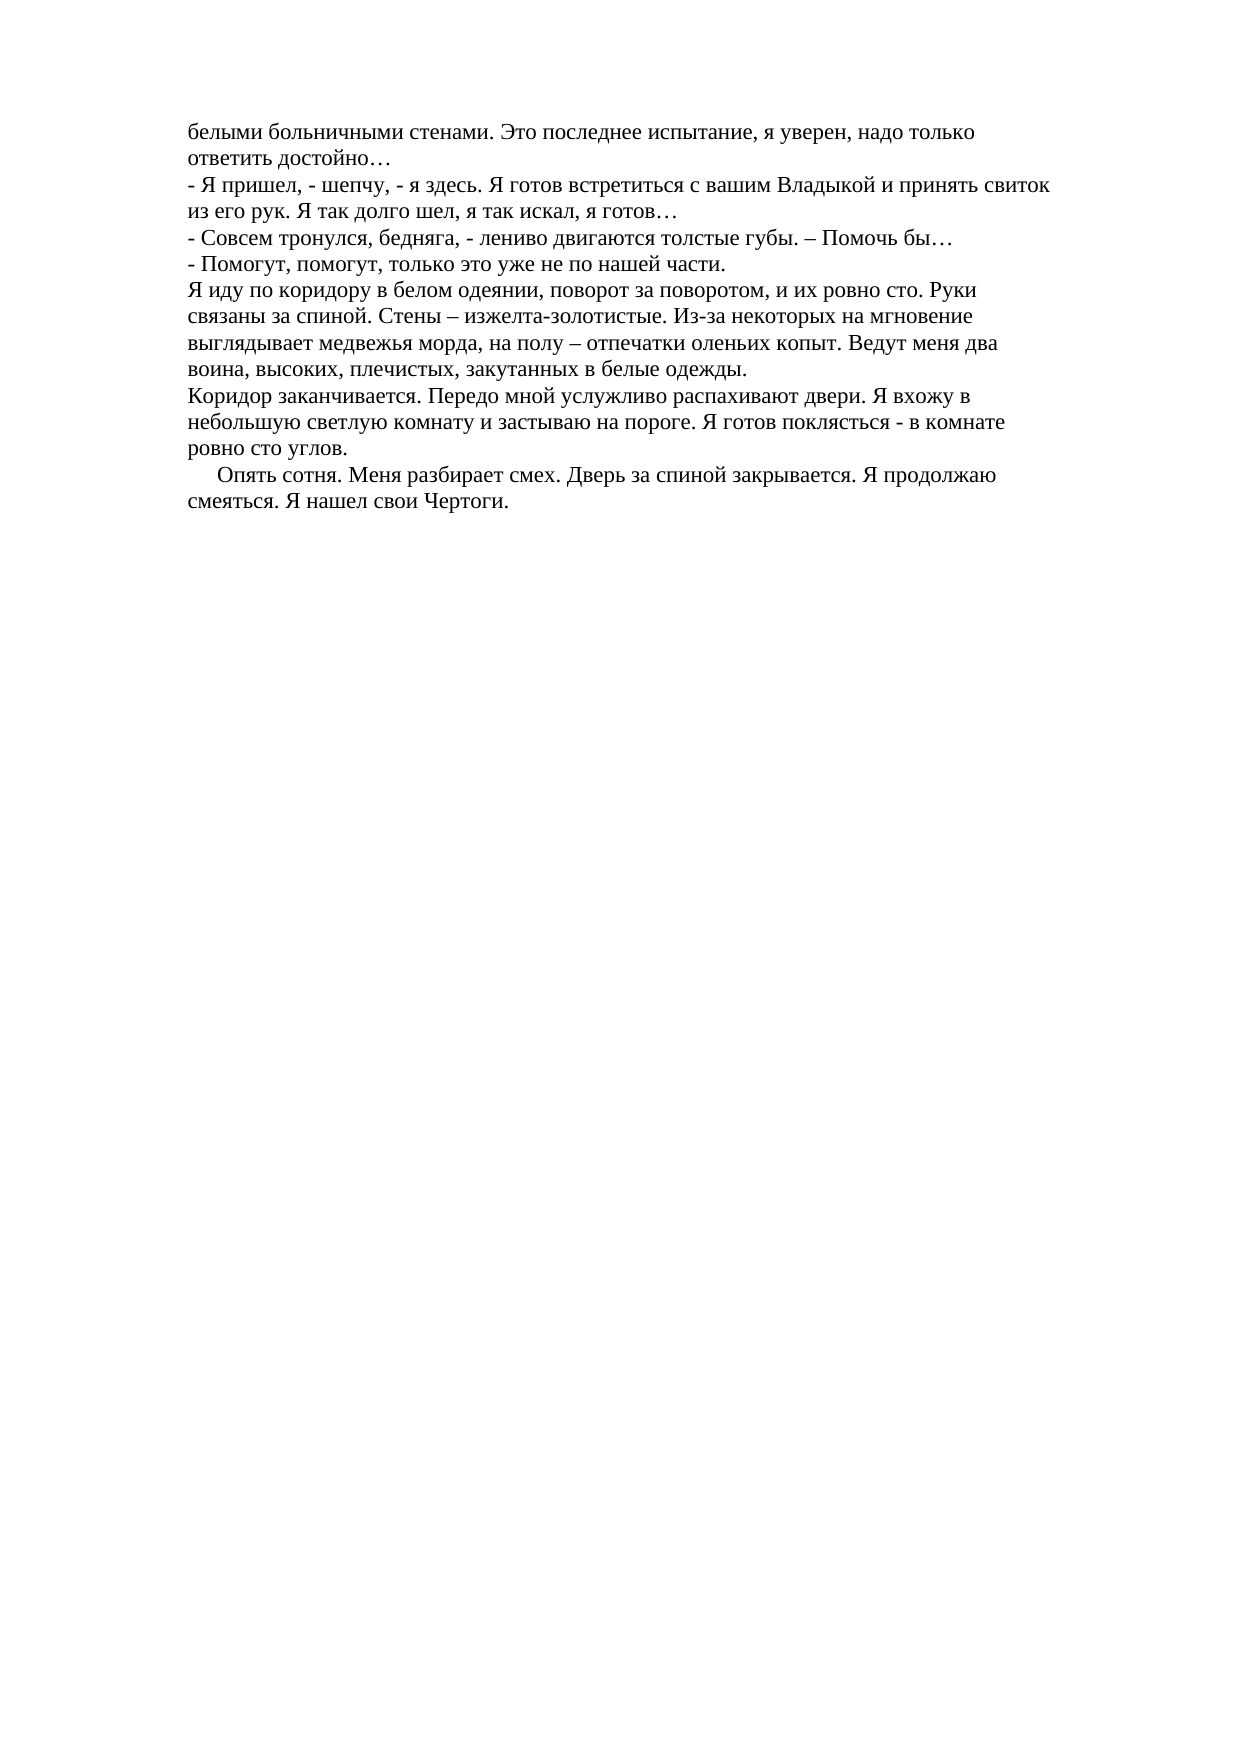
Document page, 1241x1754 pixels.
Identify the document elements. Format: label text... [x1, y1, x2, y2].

text белыми больничными стенами. Это последнее испытание, я уверен, надо только ответить достойно… [187, 118, 1053, 171]
text - Помогут, помогут, только это уже не по нашей части. [187, 250, 1053, 276]
text - Совсем тронулся, бедняга, - лениво двигаются толстые губы. – Помочь бы… [187, 223, 1053, 250]
text - Я пришел, - шепчу, - я здесь. Я готов встретиться с вашим Владыкой и принять свиток из его рук. Я так долго шел, я так искал, я готов… [187, 171, 1053, 223]
text Опять сотня. Меня разбирает смех. Дверь за спиной закрывается. Я продолжаю смеяться. Я нашел свои Чертоги. [187, 461, 1053, 513]
text Я иду по коридору в белом одеянии, поворот за поворотом, и их ровно сто. Руки связаны за спиной. Стены – изжелта-золотистые. Из-за некоторых на мгновение выглядывает медвежья морда, на полу – отпечатки оленьих копыт. Ведут меня два воина, высоких, плечистых, закутанных в белые одежды. [187, 276, 1053, 382]
text Коридор заканчивается. Передо мной услужливо распахивают двери. Я вхожу в небольшую светлую комнату и застываю на пороге. Я готов поклясться - в комнате ровно сто углов. [187, 382, 1053, 461]
